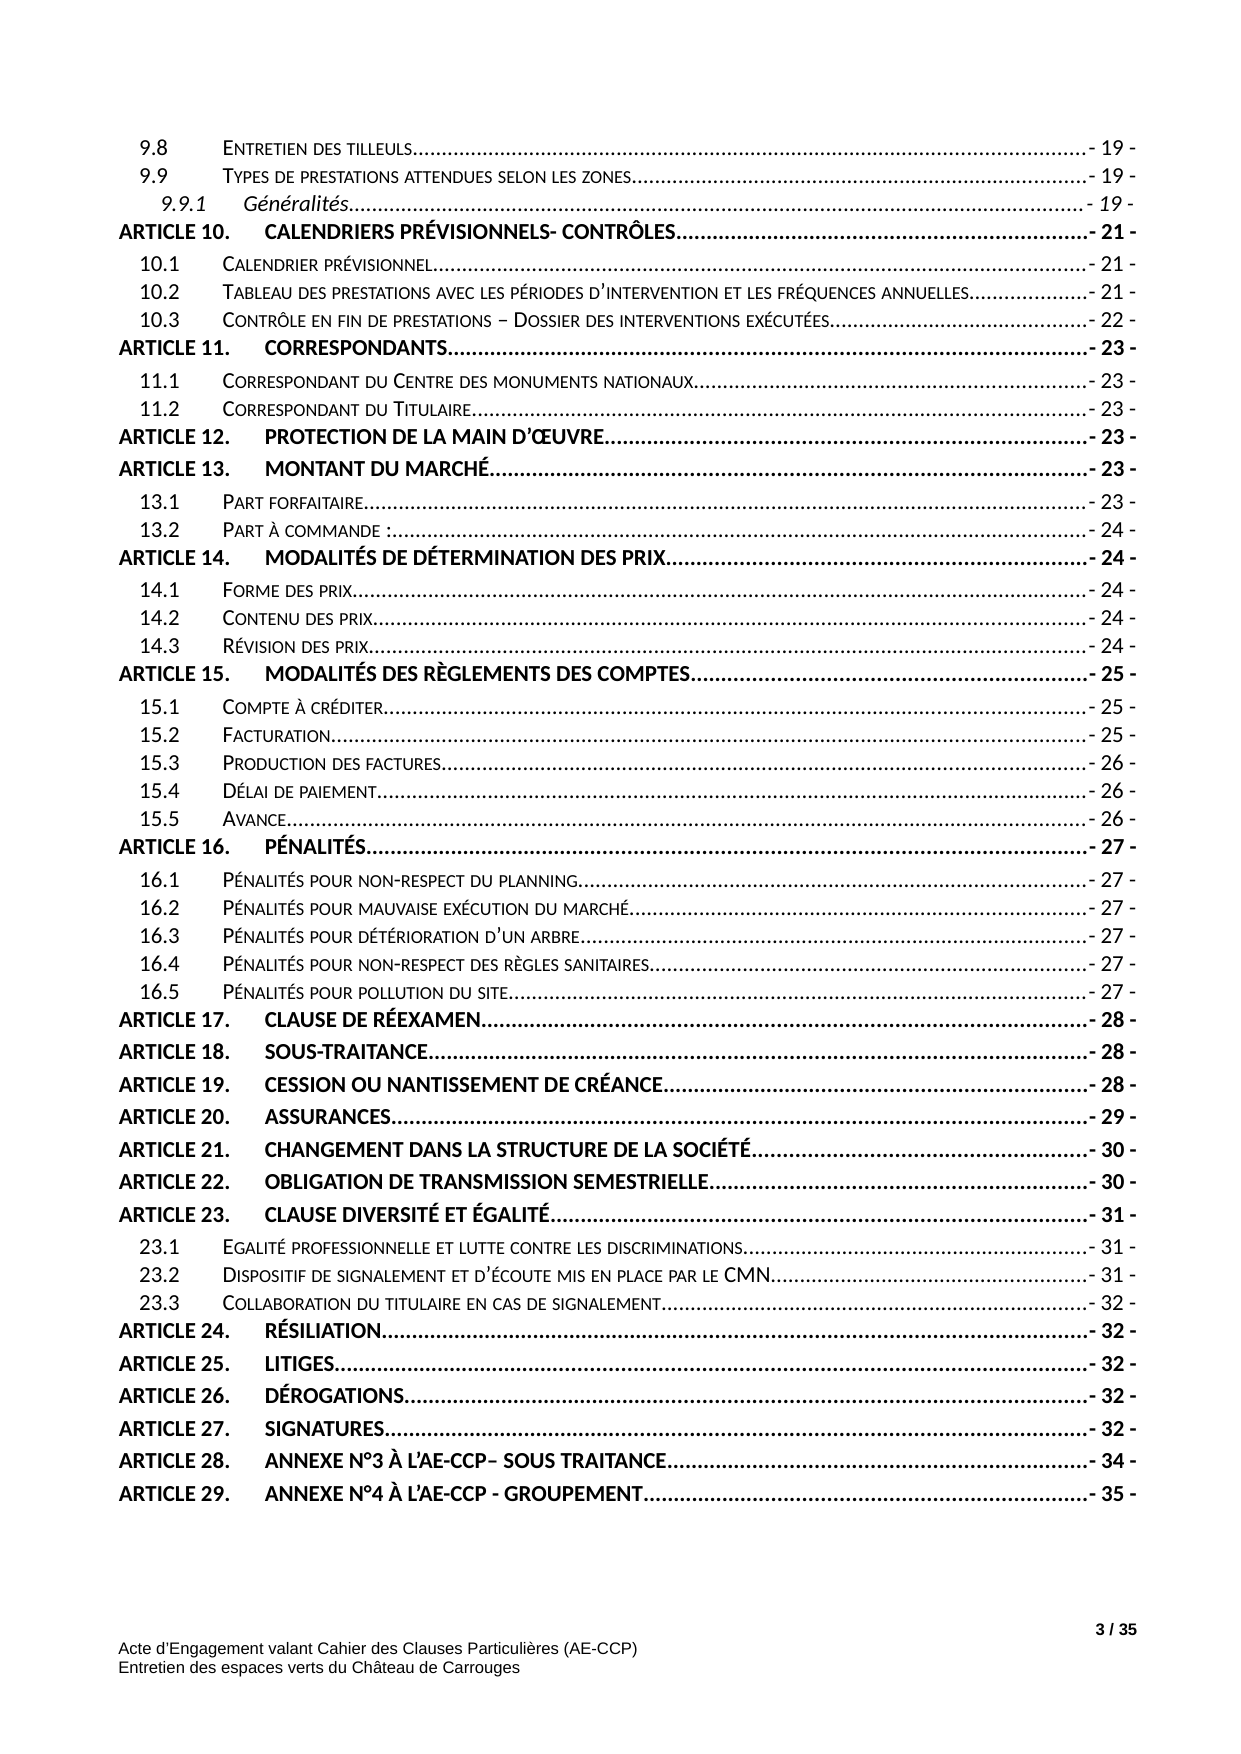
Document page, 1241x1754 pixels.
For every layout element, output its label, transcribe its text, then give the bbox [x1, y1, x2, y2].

text 15.1 Compte à créditer - 25 - [139, 692, 1137, 720]
text Article 26. Dérogations - 32 - [118, 1381, 1137, 1409]
text 23.2 Dispositif de signalement et d’écoute mis en place par le CMN - 31 - [139, 1260, 1137, 1288]
text 23.3 Collaboration du titulaire en cas de signalement - 32 - [139, 1288, 1137, 1316]
text 15.2 Facturation - 25 - [139, 720, 1137, 748]
text 14.1 Forme des prix - 24 - [139, 576, 1137, 603]
text Article 14. Modalités de détermination des prix - 24 - [118, 543, 1137, 571]
text 13.2 Part à commande : - 24 - [139, 515, 1137, 543]
text Article 12. Protection de la main d’œuvre - 23 - [118, 422, 1137, 450]
text 15.5 Avance - 26 - [139, 804, 1137, 832]
text Article 22. Obligation de transmission semestrielle - 30 - [118, 1167, 1137, 1195]
text Article 17. Clause de réexamen - 28 - [118, 1005, 1137, 1033]
text 10.3 Contrôle en fin de prestations – Dossier des interventions exécutées - 22 - [139, 305, 1137, 333]
text 11.2 Correspondant du Titulaire - 23 - [139, 394, 1137, 422]
text 23.1 Egalité professionnelle et lutte contre les discriminations - 31 - [139, 1232, 1137, 1260]
text Article 15. Modalités des règlements des comptes - 25 - [118, 659, 1137, 688]
text Article 16. Pénalités - 27 - [118, 832, 1137, 860]
text 14.2 Contenu des prix - 24 - [139, 603, 1137, 632]
text 9.9.1 Généralités - 19 - [160, 189, 1137, 217]
text 15.4 Délai de paiement - 26 - [139, 776, 1137, 804]
text Article 10. Calendriers prévisionnels- contrôles - 21 - [118, 217, 1137, 245]
text 16.5 Pénalités pour pollution du site - 27 - [139, 977, 1137, 1005]
text Article 25. Litiges - 32 - [118, 1349, 1137, 1377]
text Article 21. Changement dans la structure de la société - 30 - [118, 1135, 1137, 1163]
text Article 11. Correspondants - 23 - [118, 333, 1137, 361]
text 10.1 Calendrier prévisionnel - 21 - [139, 249, 1137, 277]
text Article 29. Annexe n°4 à l’AE-CCP - Groupement - 35 - [118, 1479, 1137, 1507]
text 16.1 Pénalités pour non-respect du planning - 27 - [139, 865, 1137, 893]
text 16.2 Pénalités pour mauvaise exécution du marché - 27 - [139, 893, 1137, 921]
text Article 20. Assurances - 29 - [118, 1102, 1137, 1130]
text 9.8 Entretien des tilleuls - 19 - [139, 133, 1137, 161]
text Article 27. Signatures - 32 - [118, 1414, 1137, 1442]
text Article 28. Annexe n°3 à l’AE-CCP– Sous traitance - 34 - [118, 1446, 1137, 1474]
text Article 19. Cession ou nantissement de créance - 28 - [118, 1070, 1137, 1098]
text 9.9 Types de prestations attendues selon les zones - 19 - [139, 161, 1137, 189]
text 14.3 Révision des prix - 24 - [139, 632, 1137, 659]
text 16.4 Pénalités pour non-respect des règles sanitaires - 27 - [139, 949, 1137, 977]
text 11.1 Correspondant du Centre des monuments nationaux - 23 - [139, 366, 1137, 394]
text Article 18. Sous-traitance - 28 - [118, 1037, 1137, 1065]
text 10.2 Tableau des prestations avec les périodes d’intervention et les fréquences annuelles - 21 - [139, 277, 1137, 305]
text 16.3 Pénalités pour détérioration d’un arbre - 27 - [139, 921, 1137, 949]
text Article 23. Clause Diversité et égalité - 31 - [118, 1200, 1137, 1228]
text Article 24. Résiliation - 32 - [118, 1316, 1137, 1344]
text Article 13. Montant du marché - 23 - [118, 454, 1137, 482]
text 13.1 Part forfaitaire - 23 - [139, 487, 1137, 515]
text 15.3 Production des factures - 26 - [139, 748, 1137, 776]
